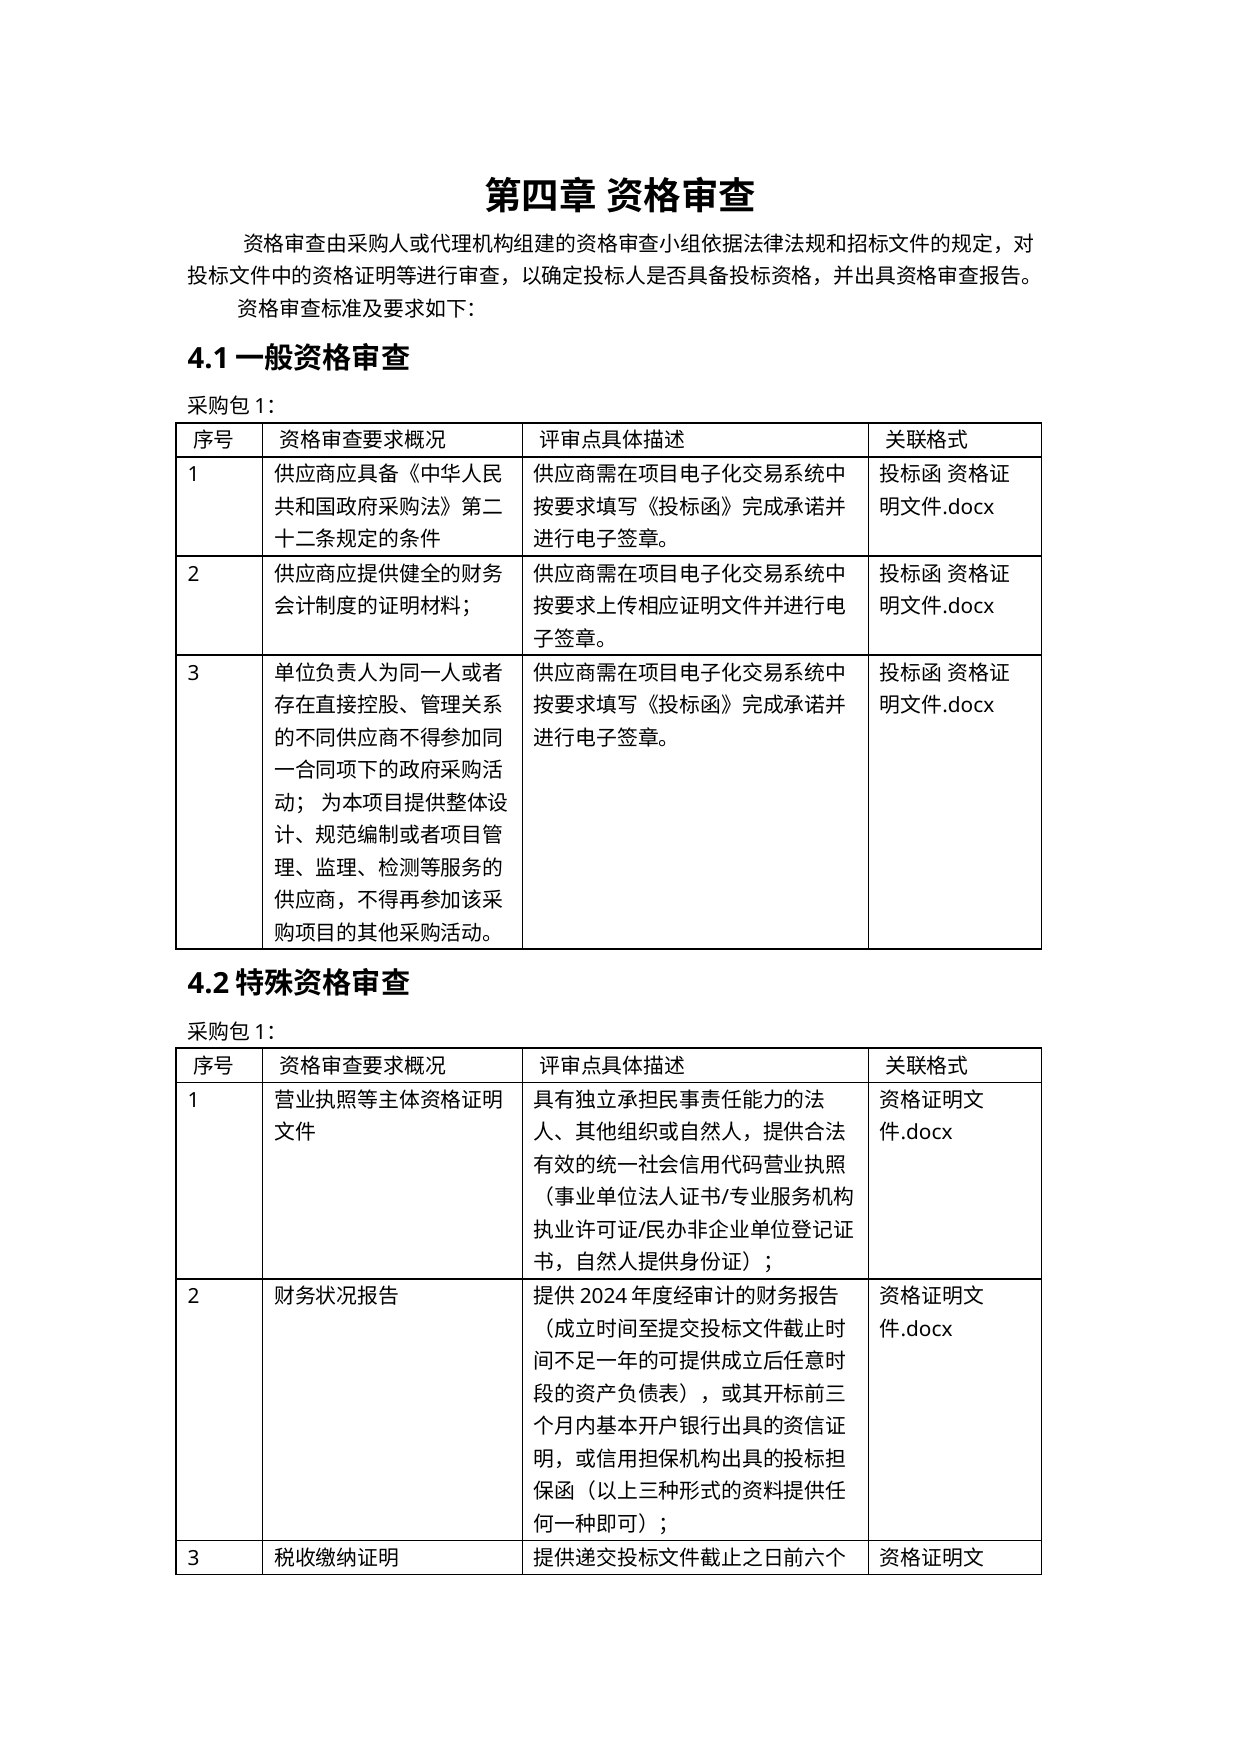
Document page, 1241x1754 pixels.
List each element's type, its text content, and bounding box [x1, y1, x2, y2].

text 4.1一般资格审查 [187, 324, 1053, 389]
table_cell 投标函 资格证明文件.docx [869, 458, 1041, 555]
table_cell 资格证明文件.docx [869, 1541, 1041, 1573]
table_header 评审点具体描述 [523, 1049, 868, 1081]
table_cell 供应商应具备《中华人民共和国政府采购法》第二十二条规定的条件 [263, 458, 522, 555]
text 采购包1： [187, 389, 1053, 422]
table_cell 具有独立承担民事责任能力的法人、其他组织或自然人，提供合法有效的统一社会信用代码营业执照（事业单位法人证书/专业服务机构执业许可证/民办非企业单位登记证书，自然人提供身份证）； [523, 1083, 868, 1278]
table_header 关联格式 [869, 424, 1041, 456]
table_cell 3 [177, 656, 262, 948]
table_cell 1 [177, 458, 262, 555]
table_header 评审点具体描述 [523, 424, 868, 456]
table_cell 单位负责人为同一人或者存在直接控股、管理关系的不同供应商不得参加同一合同项下的政府采购活动； 为本项目提供整体设计、规范编制或者项目管理、监理、检测等服务的供应商，不得再参加该采购项目的其他采购活动。 [263, 656, 522, 948]
table_cell 2 [177, 557, 262, 654]
table_cell 资格证明文件.docx [869, 1280, 1041, 1539]
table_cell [523, 1541, 868, 1573]
table_cell 税收缴纳证明 [263, 1541, 522, 1573]
table_cell 提供2024年度经审计的财务报告（成立时间至提交投标文件截止时间不足一年的可提供成立后任意时段的资产负债表），或其开标前三个月内基本开户银行出具的资信证明，或信用担保机构出具的投标担保函（以上三种形式的资料提供任何一种即可）； [523, 1280, 868, 1539]
table_cell 3 [177, 1541, 262, 1573]
table_cell 财务状况报告 [263, 1280, 522, 1539]
table_header 资格审查要求概况 [263, 424, 522, 456]
table_cell 供应商需在项目电子化交易系统中按要求填写《投标函》完成承诺并进行电子签章。 [523, 458, 868, 555]
table_cell 1 [177, 1083, 262, 1278]
table_cell 投标函 资格证明文件.docx [869, 557, 1041, 654]
table_cell 供应商应提供健全的财务会计制度的证明材料； [263, 557, 522, 654]
text 第四章 资格审查 [187, 162, 1053, 227]
text 采购包1： [187, 1015, 1053, 1047]
text 4.2特殊资格审查 [187, 950, 1053, 1015]
table_header 资格审查要求概况 [263, 1049, 522, 1081]
table_header 关联格式 [869, 1049, 1041, 1081]
table_cell 投标函 资格证明文件.docx [869, 656, 1041, 948]
table_cell 供应商需在项目电子化交易系统中按要求上传相应证明文件并进行电子签章。 [523, 557, 868, 654]
text 资格审查标准及要求如下： [187, 292, 1053, 324]
table_cell 2 [177, 1280, 262, 1539]
table_cell 供应商需在项目电子化交易系统中按要求填写《投标函》完成承诺并进行电子签章。 [523, 656, 868, 948]
table_cell 资格证明文件.docx [869, 1083, 1041, 1278]
text 资格审查由采购人或代理机构组建的资格审查小组依据法律法规和招标文件的规定，对投标文件中的资格证明等进行审查，以确定投标人是否具备投标资格，并出具资格审查报告。 [187, 227, 1053, 292]
table_header 序号 [177, 1049, 262, 1081]
table_header 序号 [177, 424, 262, 456]
table_cell 营业执照等主体资格证明文件 [263, 1083, 522, 1278]
